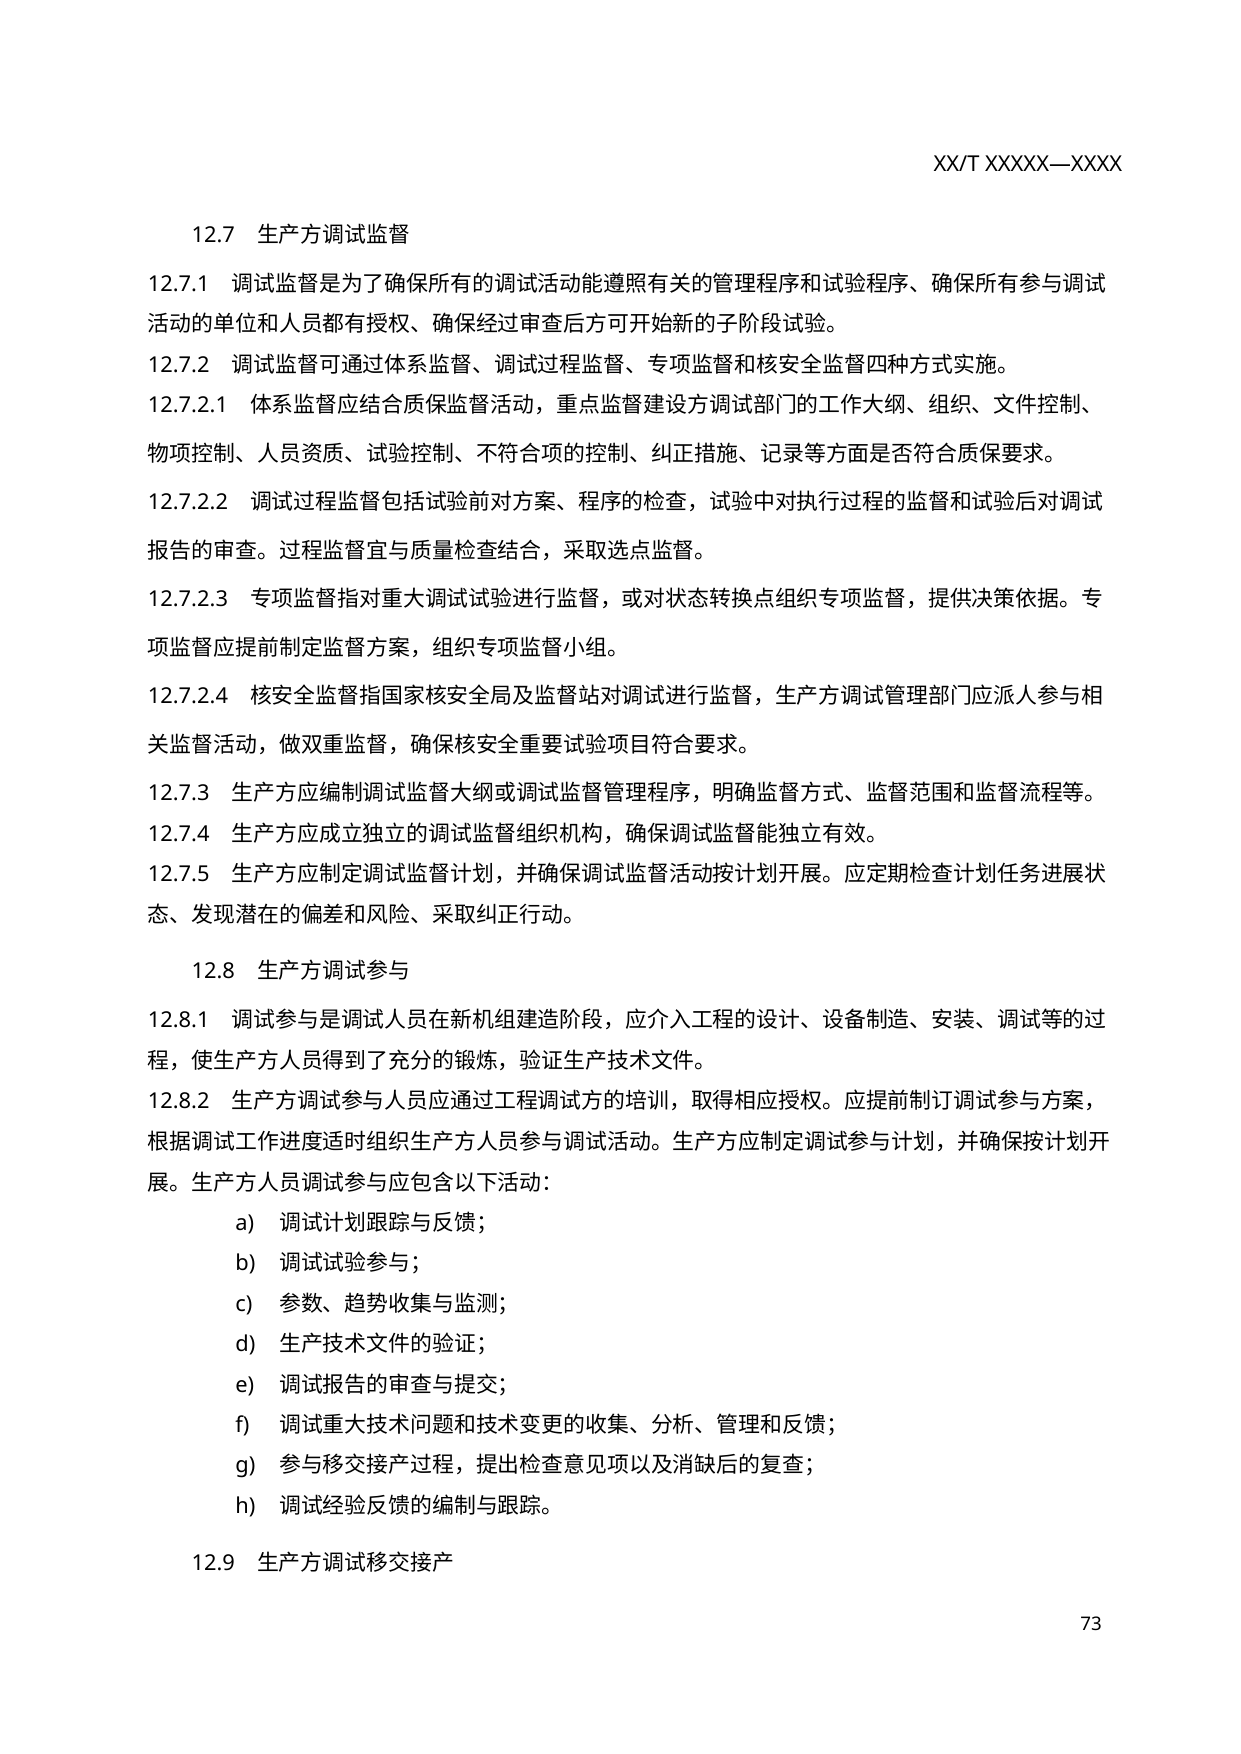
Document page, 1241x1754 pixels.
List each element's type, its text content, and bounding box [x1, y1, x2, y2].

list 参数、趋势收集与监测； [191, 1286, 1122, 1318]
text 生产方调试移交接产 [148, 1544, 1122, 1577]
text 生产方调试参与 [148, 953, 1122, 986]
text 生产方应编制调试监督大纲或调试监督管理程序，明确监督方式、监督范围和监督流程等。 [148, 775, 1122, 808]
list 调试计划跟踪与反馈； [191, 1205, 1122, 1237]
list 调试经验反馈的编制与跟踪。 [191, 1488, 1122, 1520]
text 调试监督可通过体系监督、调试过程监督、专项监督和核安全监督四种方式实施。 [148, 346, 1122, 379]
list 调试试验参与； [191, 1245, 1122, 1278]
text 生产方应成立独立的调试监督组织机构，确保调试监督能独立有效。 [148, 816, 1122, 848]
list 调试报告的审查与提交； [191, 1366, 1122, 1399]
list 核安全监督指国家核安全局及监督站对调试进行监督，生产方调试管理部门应派人参与相关监督活动，做双重监督，确保核安全重要试验项目符合要求。 [148, 678, 1122, 759]
text 生产方调试参与人员应通过工程调试方的培训，取得相应授权。应提前制订调试参与方案，根据调试工作进度适时组织生产方人员参与调试活动。生产方应制定调试参与计划，并确保按计划开展。生产方人员调试参与应包含以下活动： [148, 1083, 1122, 1197]
list 生产技术文件的验证； [191, 1326, 1122, 1358]
list 体系监督应结合质保监督活动，重点监督建设方调试部门的工作大纲、组织、文件控制、物项控制、人员资质、试验控制、不符合项的控制、纠正措施、记录等方面是否符合质保要求。 [148, 387, 1122, 468]
list 调试重大技术问题和技术变更的收集、分析、管理和反馈； [191, 1407, 1122, 1439]
text 调试监督是为了确保所有的调试活动能遵照有关的管理程序和试验程序、确保所有参与调试活动的单位和人员都有授权、确保经过审查后方可开始新的子阶段试验。 [148, 265, 1122, 338]
text 生产方应制定调试监督计划，并确保调试监督活动按计划开展。应定期检查计划任务进展状态、发现潜在的偏差和风险、采取纠正行动。 [148, 856, 1122, 929]
list 参与移交接产过程，提出检查意见项以及消缺后的复查； [191, 1447, 1122, 1480]
text 调试参与是调试人员在新机组建造阶段，应介入工程的设计、设备制造、安装、调试等的过程，使生产方人员得到了充分的锻炼，验证生产技术文件。 [148, 1002, 1122, 1075]
list 调试过程监督包括试验前对方案、程序的检查，试验中对执行过程的监督和试验后对调试报告的审查。过程监督宜与质量检查结合，采取选点监督。 [148, 484, 1122, 565]
list 专项监督指对重大调试试验进行监督，或对状态转换点组织专项监督，提供决策依据。专项监督应提前制定监督方案，组织专项监督小组。 [148, 581, 1122, 662]
text 生产方调试监督 [148, 217, 1122, 249]
